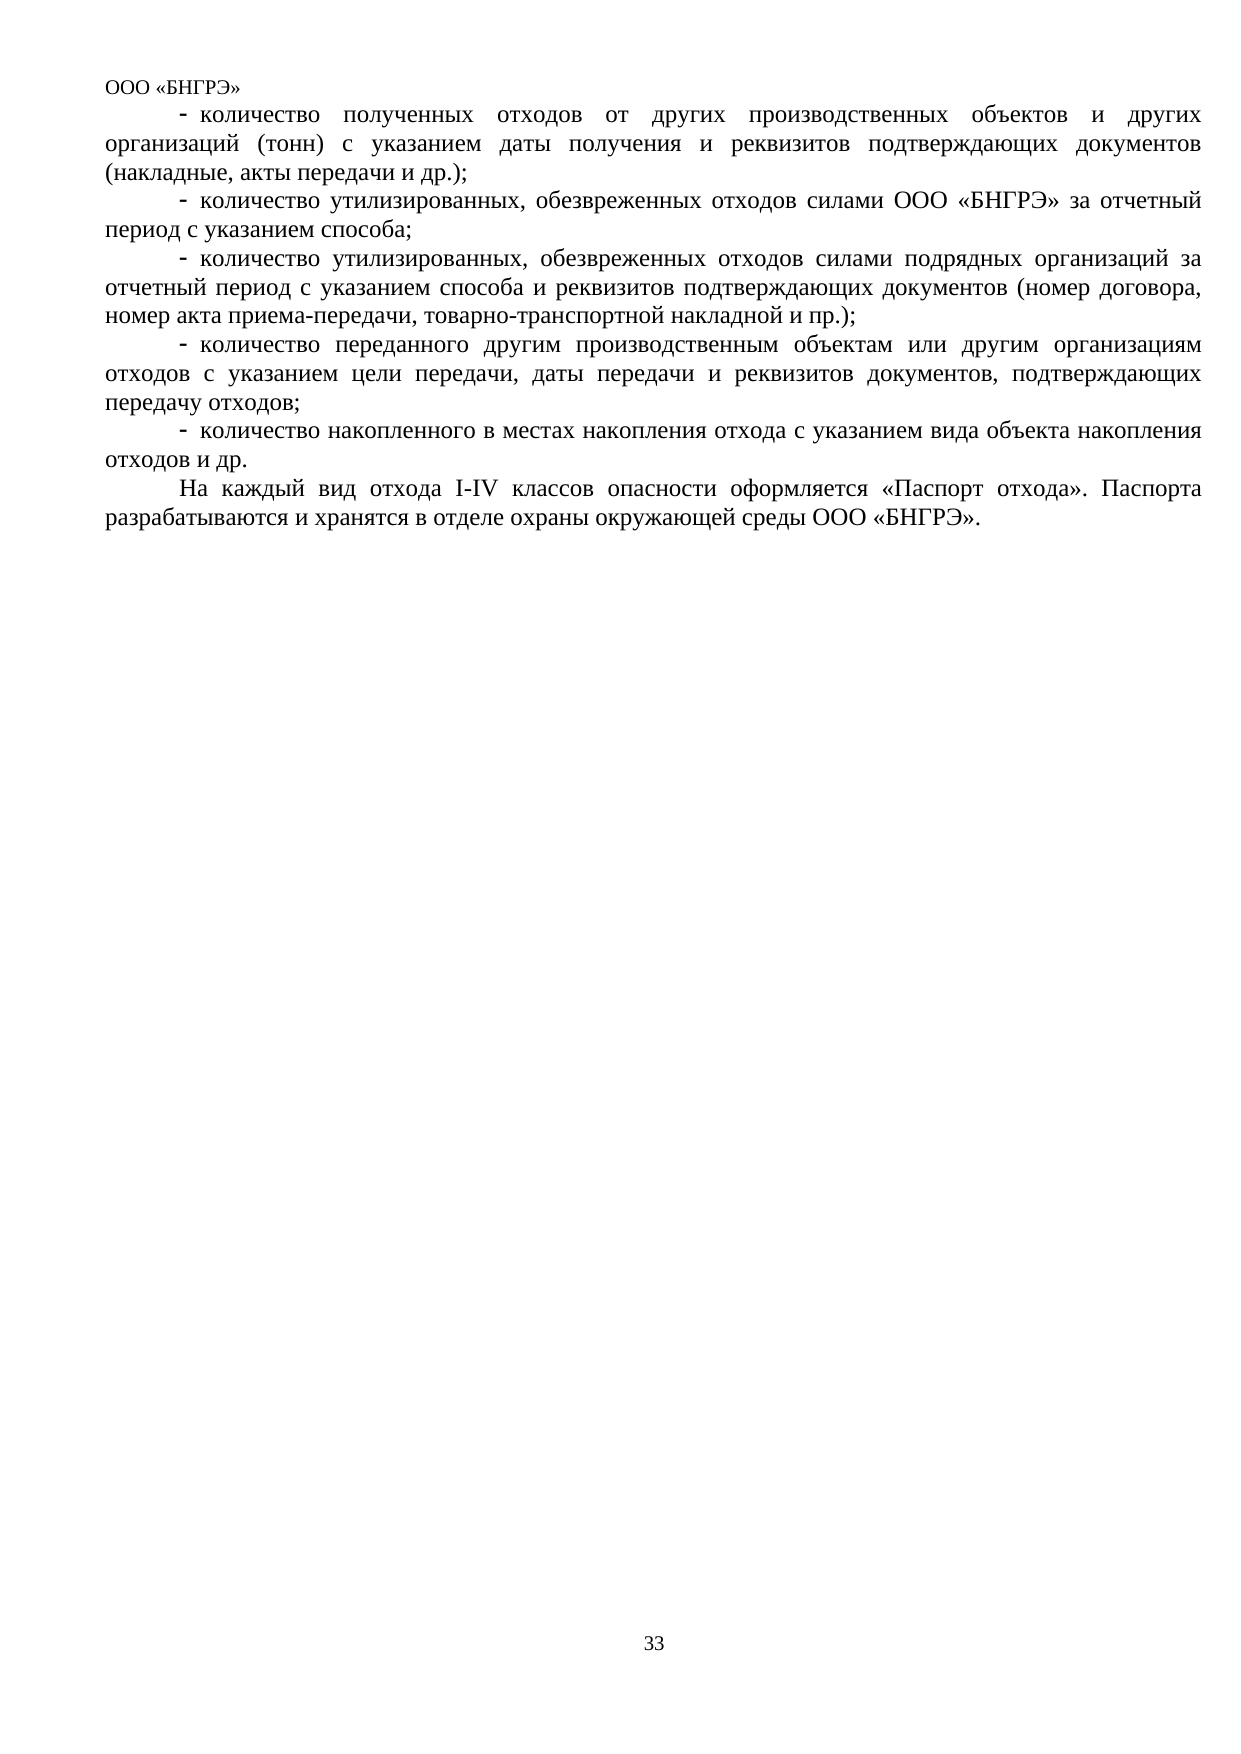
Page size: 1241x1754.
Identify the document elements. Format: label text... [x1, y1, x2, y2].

text На каждый вид отхода I-IV классов опасности оформляется «Паспорт отхода». Паспорта разрабатываются и хранятся в отделе охраны окружающей среды ООО «БНГРЭ». [105, 473, 1203, 530]
list количество накопленного в местах накопления отхода с указанием вида объекта накопления отходов и др. [105, 415, 1203, 473]
list количество переданного другим производственным объектам или другим организациям отходов с указанием цели передачи, даты передачи и реквизитов документов, подтверждающих передачу отходов; [105, 329, 1203, 415]
list количество утилизированных, обезвреженных отходов силами подрядных организаций за отчетный период с указанием способа и реквизитов подтверждающих документов (номер договора, номер акта приема-передачи, товарно-транспортной накладной и пр.); [105, 243, 1203, 329]
list количество полученных отходов от других производственных объектов и других организаций (тонн) с указанием даты получения и реквизитов подтверждающих документов (накладные, акты передачи и др.); [105, 99, 1203, 185]
list количество утилизированных, обезвреженных отходов силами ООО «БНГРЭ» за отчетный период с указанием способа; [105, 185, 1203, 243]
